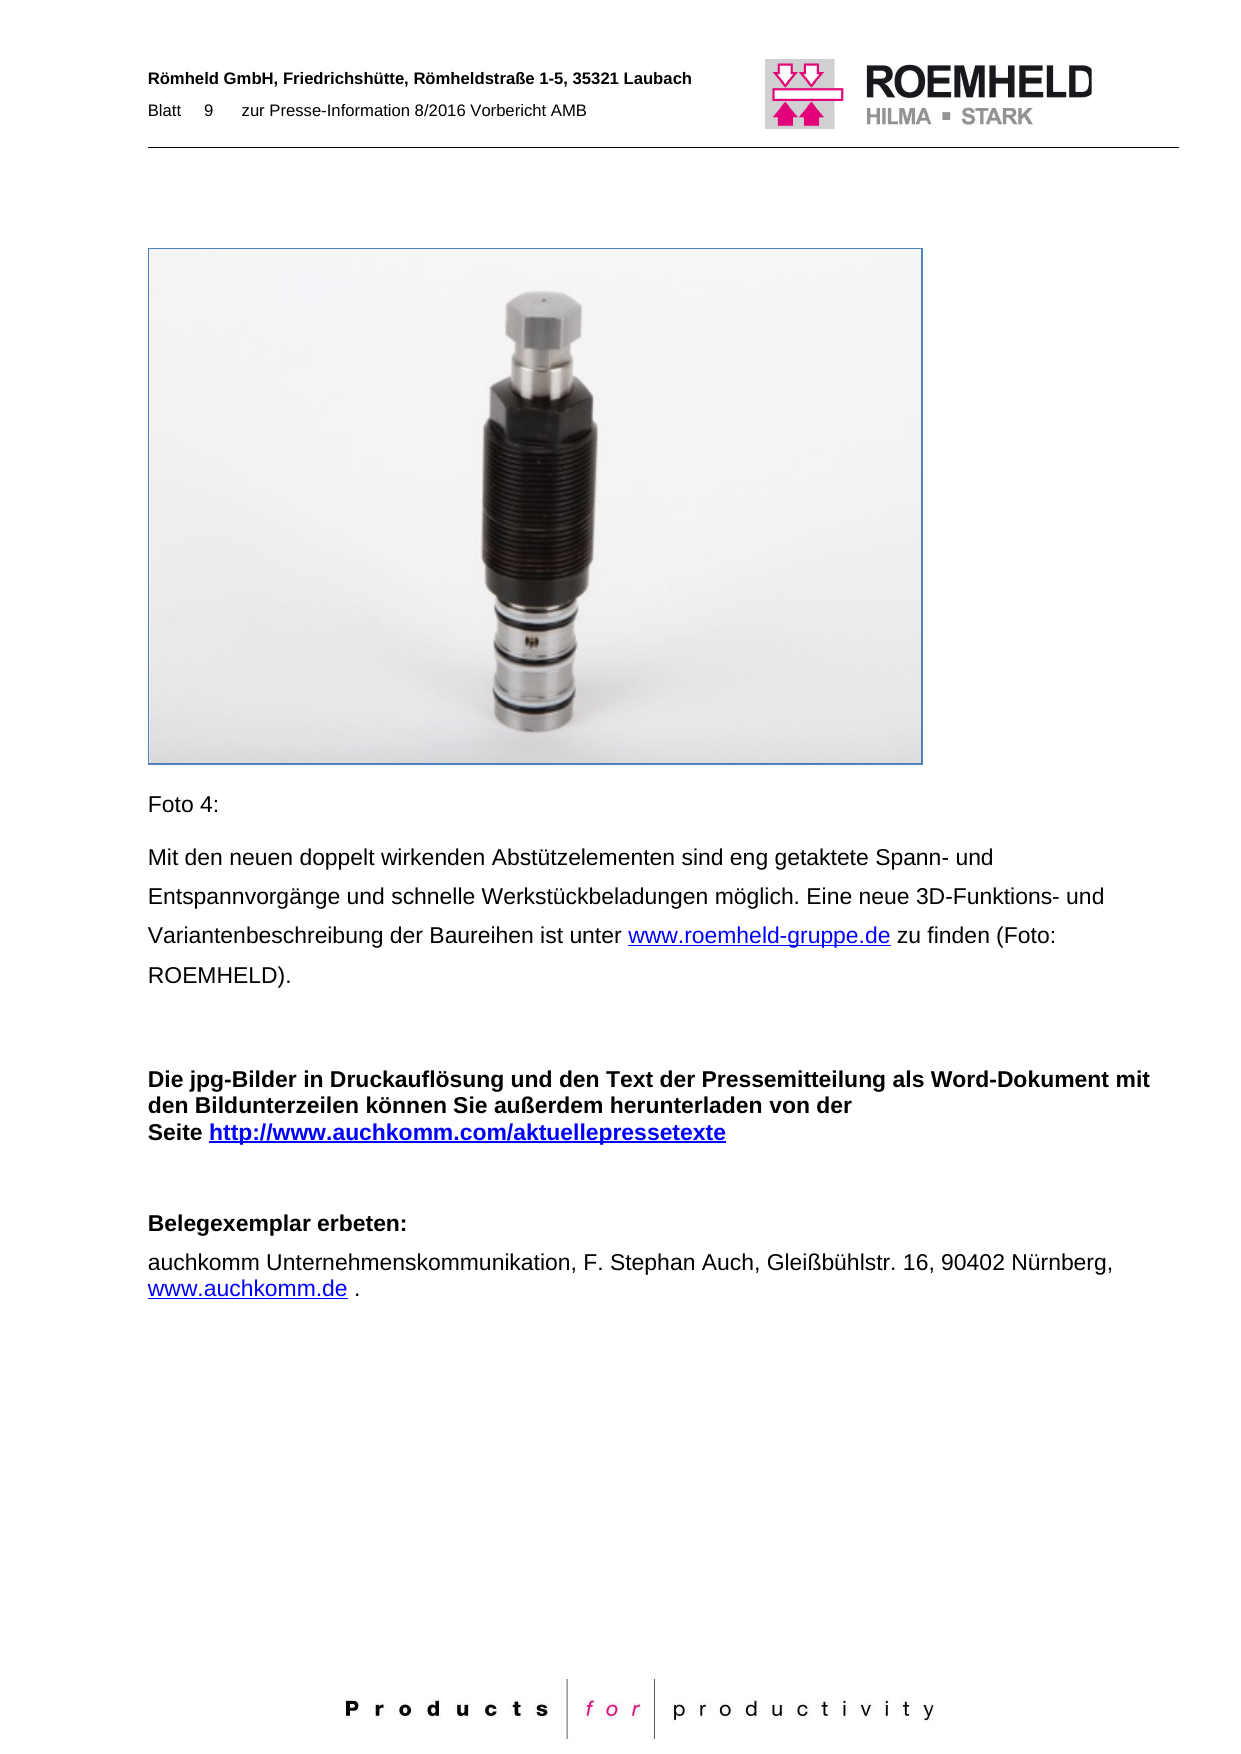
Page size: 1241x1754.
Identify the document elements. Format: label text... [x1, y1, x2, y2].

text Belegexemplar erbeten: [148, 1210, 1162, 1236]
picture [763, 59, 1092, 128]
text Die jpg-Bilder in Druckauflösung und den Text der Pressemitteilung als Word-Dokument mit den Bildunterzeilen können Sie außerdem herunterladen von der Seite http://www.auchkomm.com/aktuellepressetexte [148, 1066, 1162, 1145]
picture [299, 1663, 990, 1749]
text auchkomm Unternehmenskommunikation, F. Stephan Auch, Gleißbühlstr. 16, 90402 Nürnberg, www.auchkomm.de . [148, 1249, 1162, 1302]
text Mit den neuen doppelt wirkenden Abstützelementen sind eng getaktete Spann- und Entspannvorgänge und schnelle Werkstückbeladungen möglich. Eine neue 3D-Funktions- und Variantenbeschreibung der Baureihen ist unter www.roemheld-gruppe.de zu finden (Foto: ROEMHELD). [148, 843, 1162, 988]
text Foto 4: [148, 791, 1162, 818]
picture [149, 249, 921, 763]
